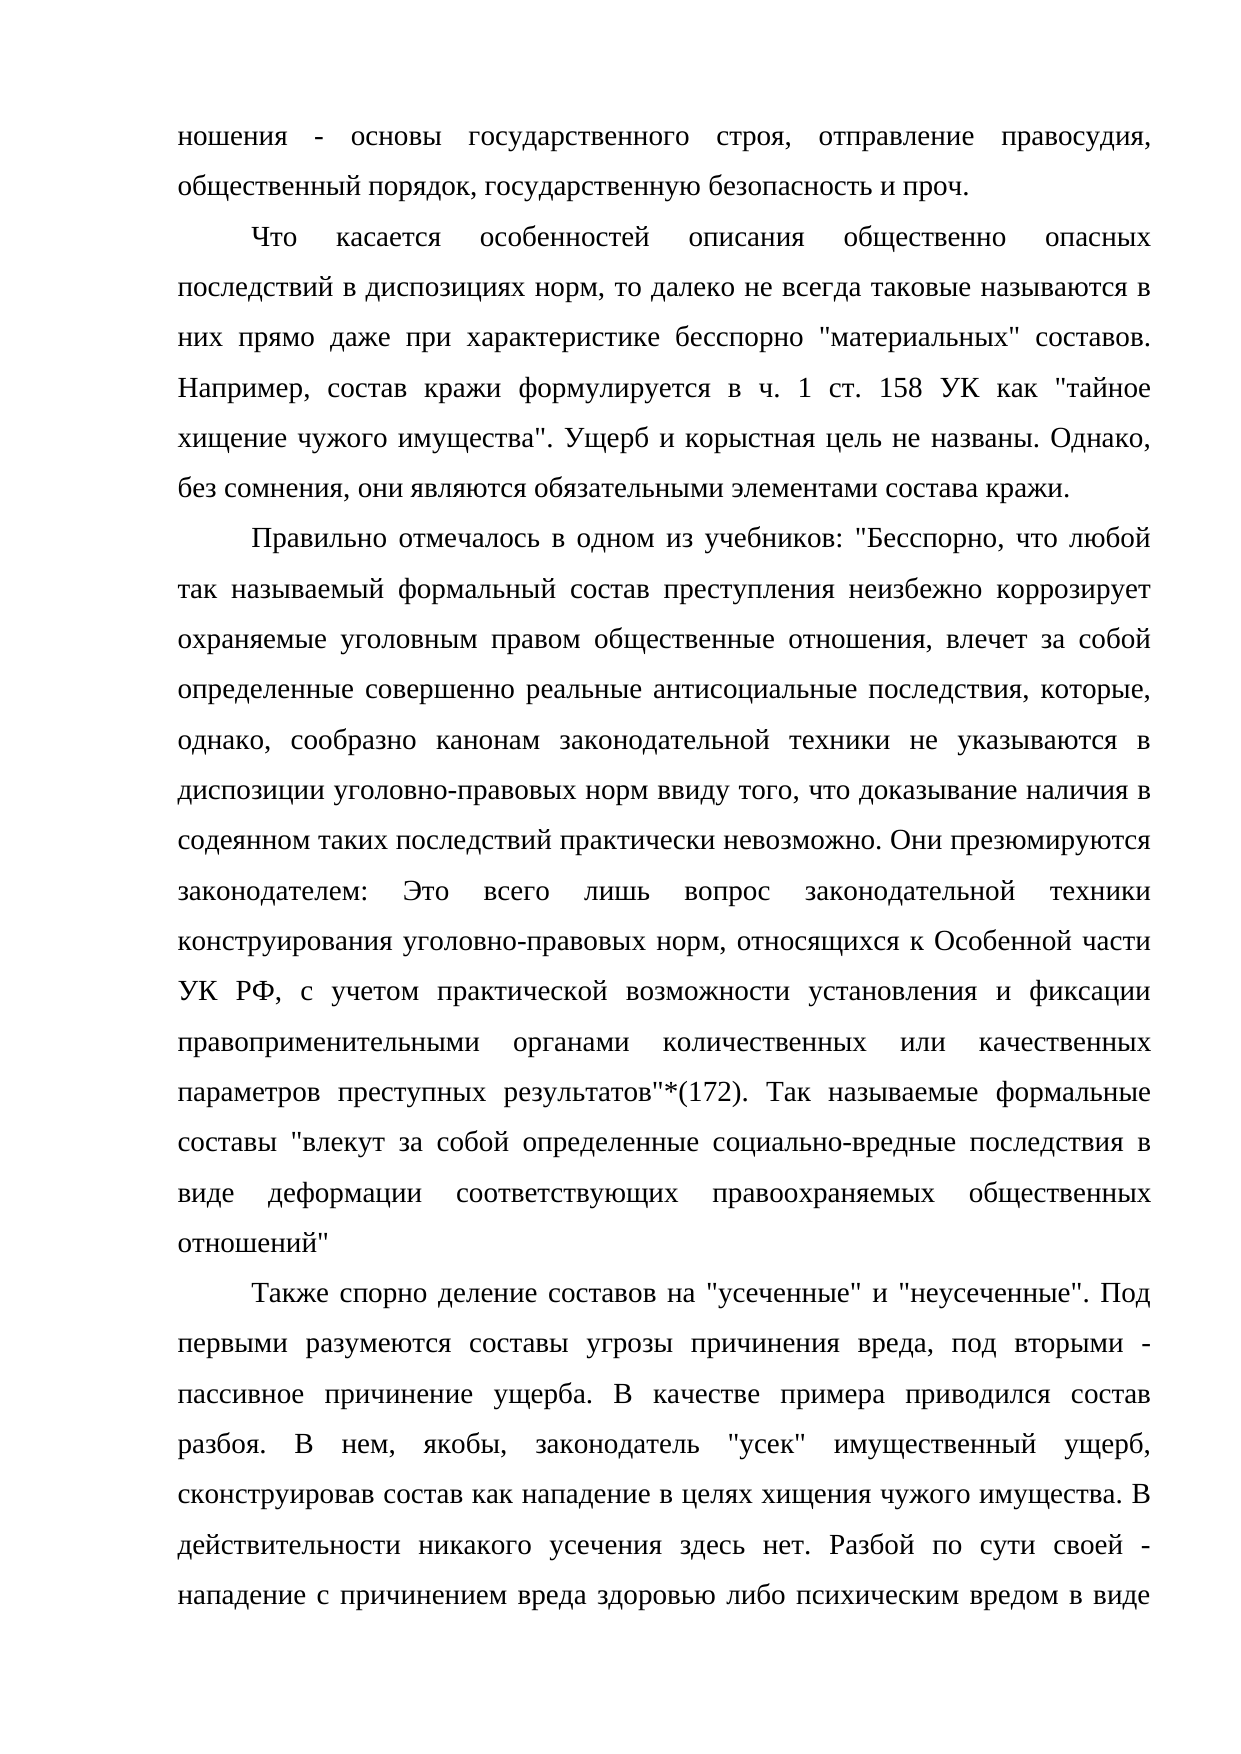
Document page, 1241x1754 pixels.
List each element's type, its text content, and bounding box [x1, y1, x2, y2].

text Правильно отмечалось в одном из учебников: "Бесспорно, что любой так называемый формальный состав преступления неизбежно коррозирует охраняемые уголовным правом общественные отношения, влечет за собой определенные совершенно реальные антисоциальные последствия, которые, однако, сообразно канонам законодательной техники не указываются в диспозиции уголовно-правовых норм ввиду того, что доказывание наличия в содеянном таких последствий практически невозможно. Они презюмируются законодателем: Это всего лишь вопрос законодательной техники конструирования уголовно-правовых норм, относящихся к Особенной части УК РФ, с учетом практической возможности установления и фиксации правоприменительными органами количественных или качественных параметров преступных результатов"*(172). Так называемые формальные составы "влекут за собой определенные социально-вредные последствия в виде деформации соответствующих правоохраняемых общественных отношений" [177, 521, 1152, 1258]
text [177, 118, 1152, 202]
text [177, 1275, 1152, 1611]
text Что касается особенностей описания общественно опасных последствий в диспозициях норм, то далеко не всегда таковые называются в них прямо даже при характеристике бесспорно "материальных" составов. Например, состав кражи формулируется в ч. 1 ст. 158 УК как "тайное хищение чужого имущества". Ущерб и корыстная цель не названы. Однако, без сомнения, они являются обязательными элементами состава кражи. [177, 219, 1152, 504]
